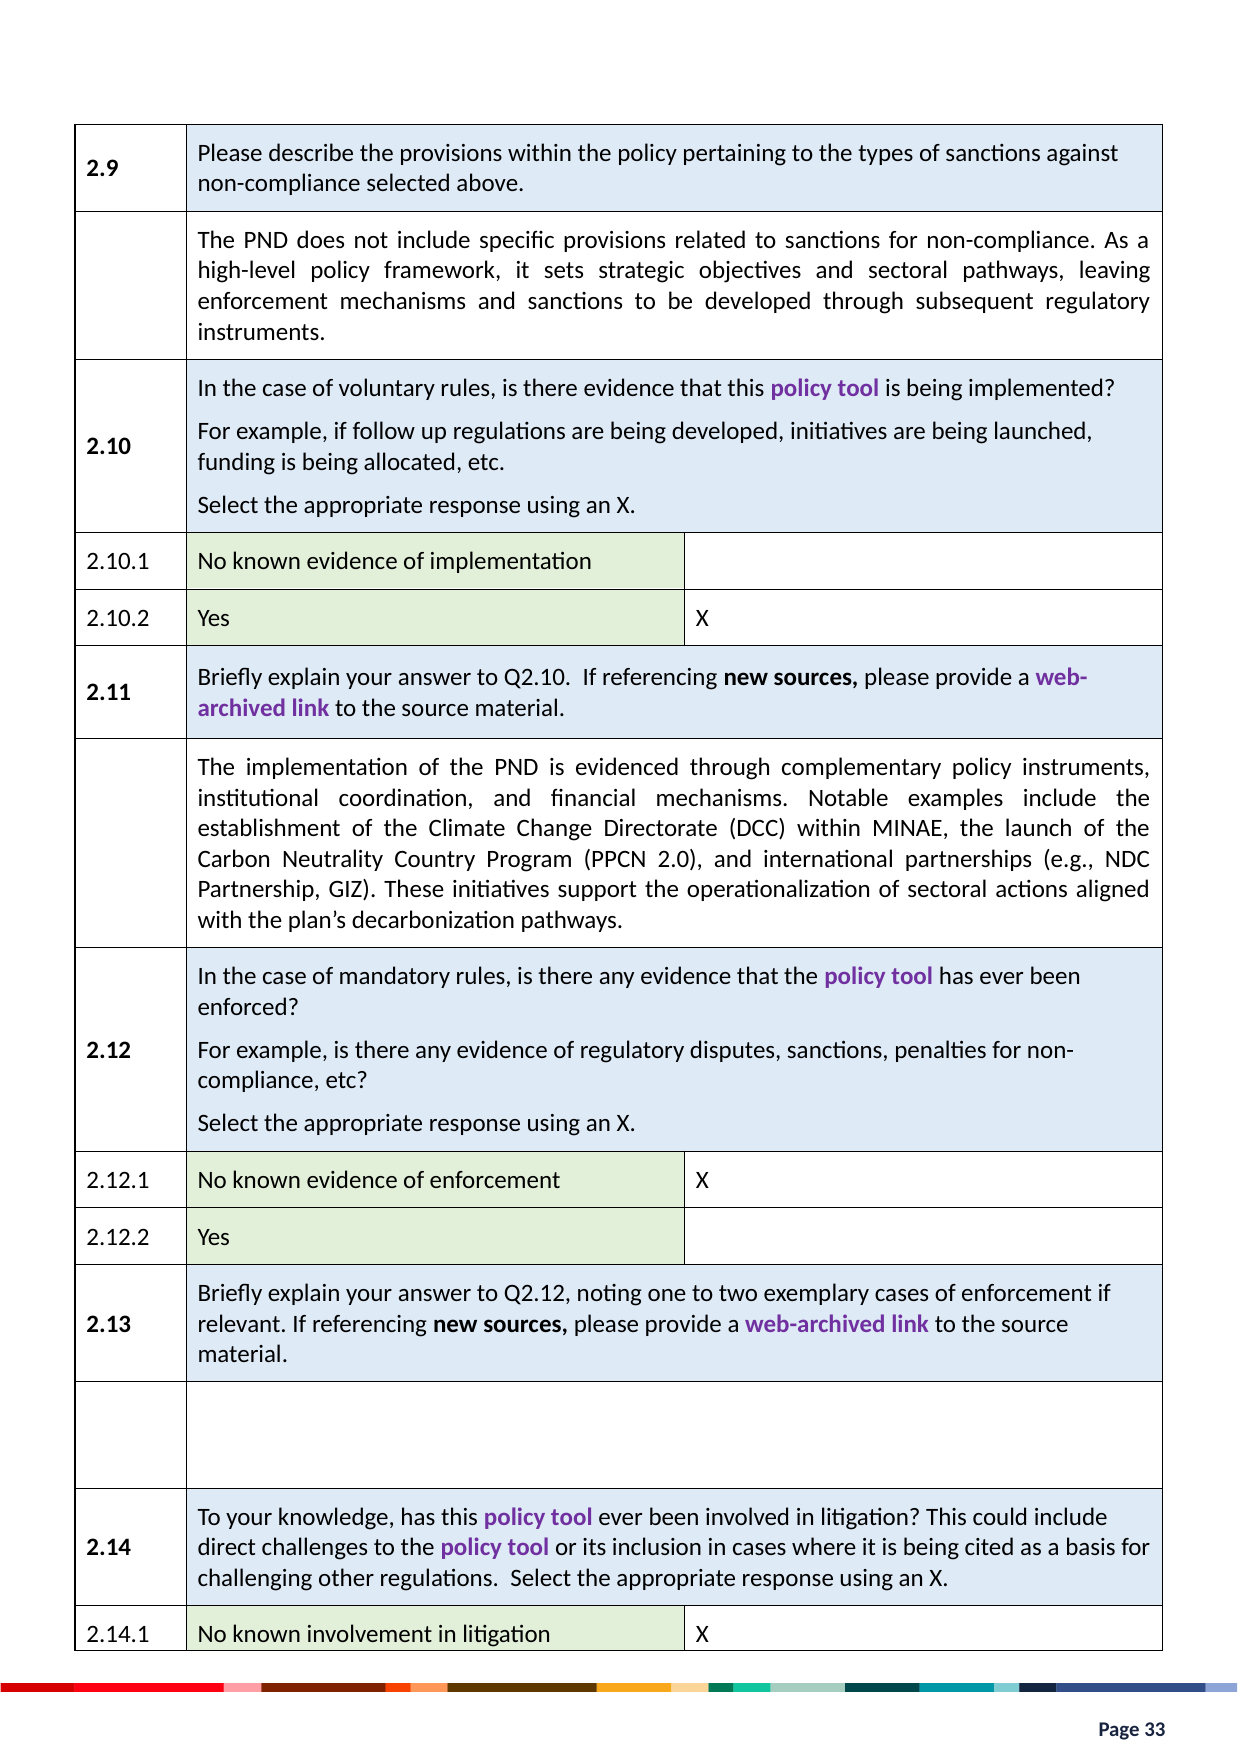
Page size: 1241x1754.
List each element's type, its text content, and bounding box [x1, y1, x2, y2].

table_cell 2.12 [76, 948, 186, 1151]
table_cell 2.14.1 [76, 1606, 186, 1650]
table_cell [76, 739, 186, 947]
table_cell X [685, 1152, 1162, 1207]
table_cell Briefly explain your answer to Q2.10. If referencing new sources, please provide a web-archived link to the source material. [187, 646, 1162, 738]
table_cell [187, 1606, 684, 1650]
table_cell In the case of voluntary rules, is there evidence that this policy tool is being implemented? For example, if follow up regulations are being developed, initiatives are being launched, funding is being allocated, etc. Select the appropriate response using an X. [187, 360, 1162, 532]
table_cell Yes [187, 1208, 684, 1264]
table_cell 2.13 [76, 1265, 186, 1381]
table_cell 2.10 [76, 360, 186, 532]
table_cell [76, 212, 186, 359]
table_cell 2.14 [76, 1489, 186, 1605]
table_cell [685, 1208, 1162, 1264]
table_cell No known evidence of enforcement [187, 1152, 684, 1207]
table_cell X [685, 1606, 1162, 1650]
table_cell Briefly explain your answer to Q2.12, noting one to two exemplary cases of enforcement if relevant. If referencing new sources, please provide a web-archived link to the source material. [187, 1265, 1162, 1381]
table_cell [685, 533, 1162, 588]
table_cell 2.9 [76, 125, 186, 211]
picture [0, 1683, 1236, 1692]
table_cell 2.10.2 [76, 590, 186, 645]
table_cell To your knowledge, has this policy tool ever been involved in litigation? This could include direct challenges to the policy tool or its inclusion in cases where it is being cited as a basis for challenging other regulations. Select the appropriate response using an X. [187, 1489, 1162, 1605]
table_cell The PND does not include specific provisions related to sanctions for non-compliance. As a high-level policy framework, it sets strategic objectives and sectoral pathways, leaving enforcement mechanisms and sanctions to be developed through subsequent regulatory instruments. [187, 212, 1162, 359]
table_cell No known evidence of implementation [187, 533, 684, 588]
table_cell X [685, 590, 1162, 645]
table_cell The implementation of the PND is evidenced through complementary policy instruments, institutional coordination, and financial mechanisms. Notable examples include the establishment of the Climate Change Directorate (DCC) within MINAE, the launch of the Carbon Neutrality Country Program (PPCN 2.0), and international partnerships (e.g., NDC Partnership, GIZ). These initiatives support the operationalization of sectoral actions aligned with the plan’s decarbonization pathways. [187, 739, 1162, 947]
table_cell Yes [187, 590, 684, 645]
table_cell Please describe the provisions within the policy pertaining to the types of sanctions against non-compliance selected above. [187, 125, 1162, 211]
table_cell [187, 1382, 1162, 1487]
table_cell In the case of mandatory rules, is there any evidence that the policy tool has ever been enforced? For example, is there any evidence of regulatory disputes, sanctions, penalties for non-compliance, etc? Select the appropriate response using an X. [187, 948, 1162, 1151]
table_cell 2.12.1 [76, 1152, 186, 1207]
table_cell 2.12.2 [76, 1208, 186, 1264]
table_cell 2.10.1 [76, 533, 186, 588]
table_cell [76, 1382, 186, 1487]
table_cell 2.11 [76, 646, 186, 738]
